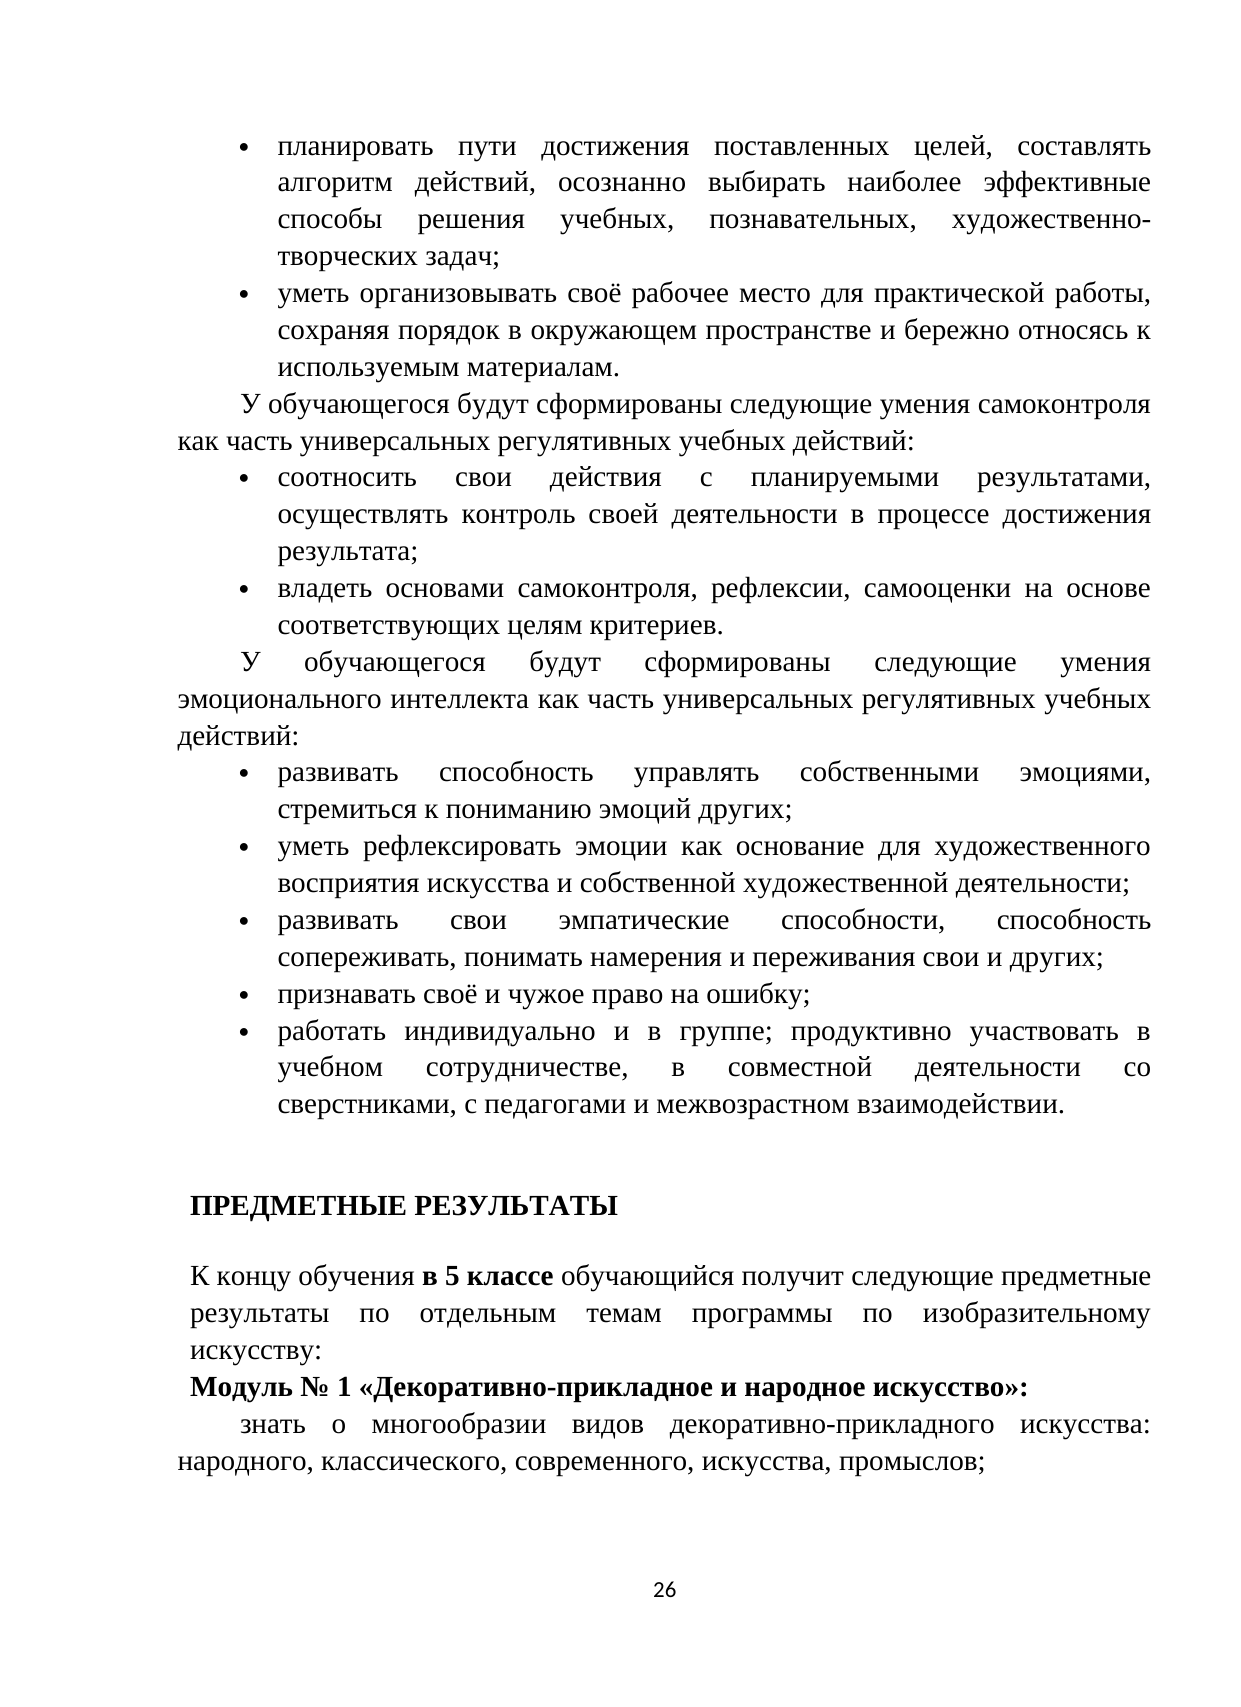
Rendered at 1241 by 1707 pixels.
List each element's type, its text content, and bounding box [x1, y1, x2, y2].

list признавать своё и чужое право на ошибку; [240, 976, 1152, 1009]
list работать индивидуально и в группе; продуктивно участвовать в учебном сотрудничестве, в совместной деятельности со сверстниками, с педагогами и межвозрастном взаимодействии. [240, 1013, 1152, 1120]
text знать о многообразии видов декоративно-прикладного искусства: народного, классического, современного, искусства, промыслов; [177, 1406, 1152, 1476]
list уметь организовывать своё рабочее место для практической работы, сохраняя порядок в окружающем пространстве и бережно относясь к используемым материалам. [240, 275, 1152, 382]
text Модуль № 1 «Декоративно-прикладное и народное искусство»: [190, 1369, 1152, 1403]
text ПРЕДМЕТНЫЕ РЕЗУЛЬТАТЫ [190, 1188, 1152, 1221]
list планировать пути достижения поставленных целей, составлять алгоритм действий, осознанно выбирать наиболее эффективные способы решения учебных, познавательных, художественно-творческих задач; [240, 128, 1152, 272]
list соотносить свои действия с планируемыми результатами, осуществлять контроль своей деятельности в процессе достижения результата; [240, 459, 1152, 567]
text У обучающегося будут сформированы следующие умения самоконтроля как часть универсальных регулятивных учебных действий: [177, 386, 1152, 456]
list развивать способность управлять собственными эмоциями, стремиться к пониманию эмоций других; [240, 754, 1152, 825]
text К концу обучения в 5 классе обучающийся получит следующие предметные результаты по отдельным темам программы по изобразительному искусству: [190, 1258, 1152, 1366]
text У обучающегося будут сформированы следующие умения эмоционального интеллекта как часть универсальных регулятивных учебных действий: [177, 644, 1152, 751]
list уметь рефлексировать эмоции как основание для художественного восприятия искусства и собственной художественной деятельности; [240, 828, 1152, 899]
list владеть основами самоконтроля, рефлексии, самооценки на основе соответствующих целям критериев. [240, 570, 1152, 641]
list развивать свои эмпатические способности, способность сопереживать, понимать намерения и переживания свои и других; [240, 902, 1152, 972]
